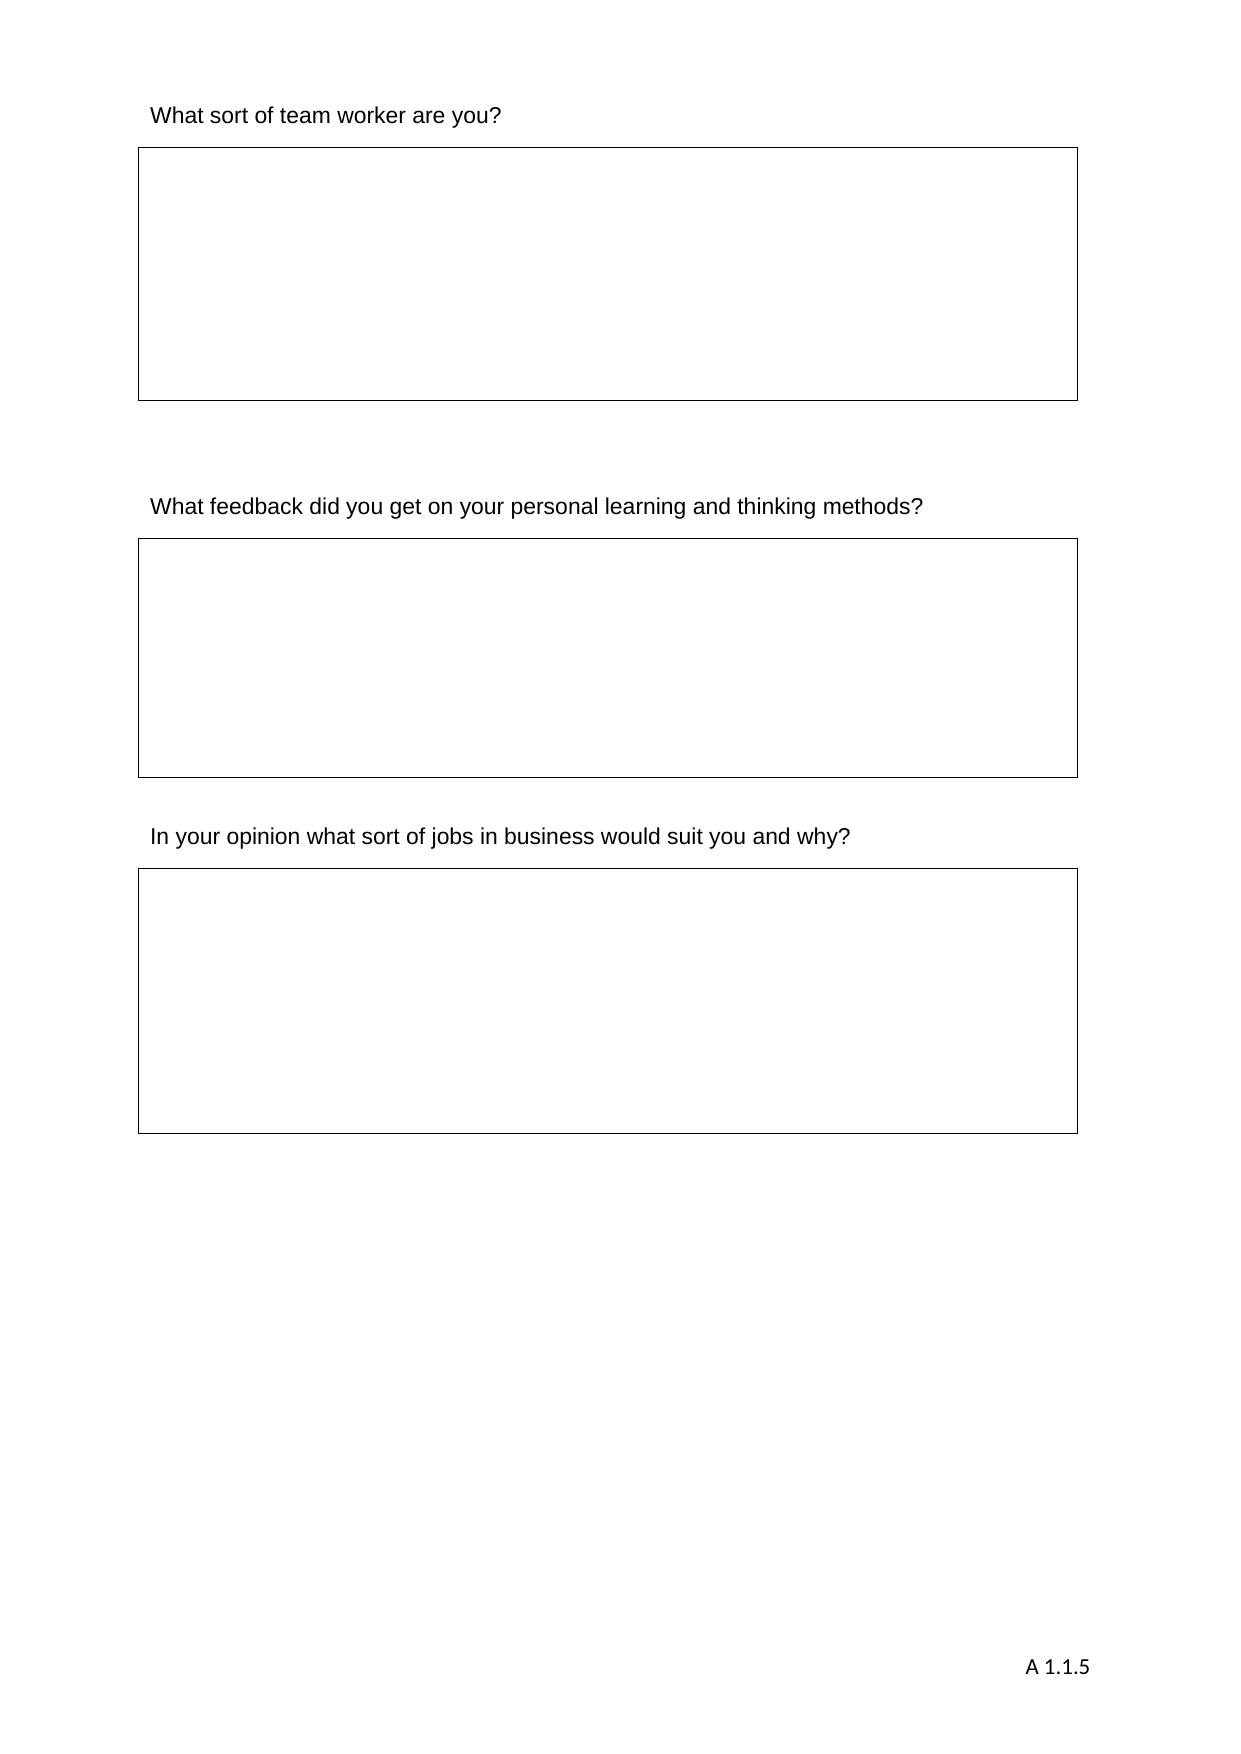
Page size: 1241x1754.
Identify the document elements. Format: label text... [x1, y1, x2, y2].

table_header [139, 539, 1077, 777]
table_header [139, 869, 1077, 1132]
text In your opinion what sort of jobs in business would suit you and why? [150, 823, 1090, 849]
table_header [139, 148, 1077, 400]
text What feedback did you get on your personal learning and thinking methods? [150, 493, 1090, 519]
text What sort of team worker are you? [150, 102, 1090, 128]
